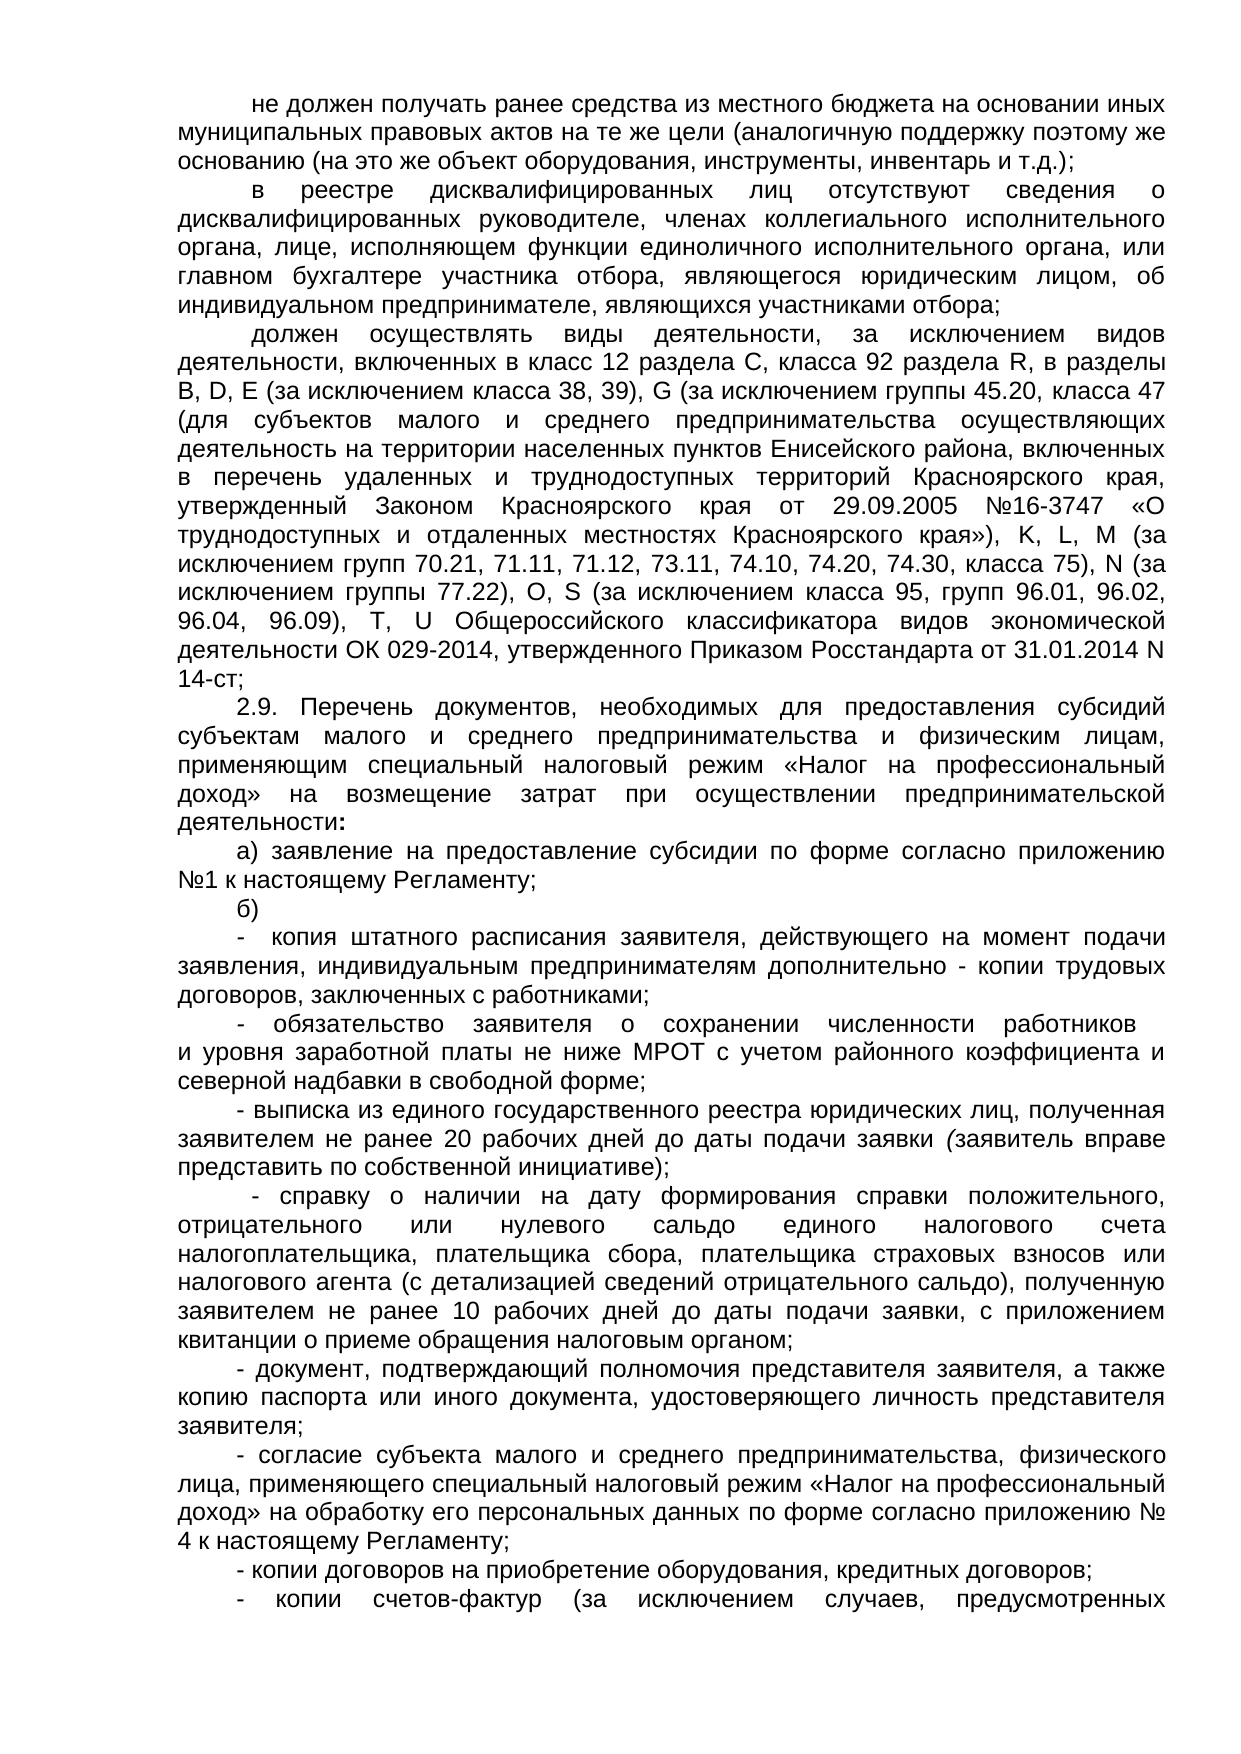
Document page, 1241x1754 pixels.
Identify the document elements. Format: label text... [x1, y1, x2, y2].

text - выписка из единого государственного реестра юридических лиц, полученная заявителем не ранее 20 рабочих дней до даты подачи заявки (заявитель вправе представить по собственной инициативе); [177, 1095, 1166, 1181]
text - согласие субъекта малого и среднего предпринимательства, физического лица, применяющего специальный налоговый режим «Налог на профессиональный доход» на обработку его персональных данных по форме согласно приложению № 4 к настоящему Регламенту; [177, 1440, 1166, 1555]
text - документ, подтверждающий полномочия представителя заявителя, а также копию паспорта или иного документа, удостоверяющего личность представителя заявителя; [177, 1354, 1166, 1440]
text не должен получать ранее средства из местного бюджета на основании иных муниципальных правовых актов на те же цели (аналогичную поддержку поэтому же основанию (на это же объект оборудования, инструменты, инвентарь и т.д.); [177, 89, 1166, 175]
text - обязательство заявителя о сохранении численности работников и уровня заработной платы не ниже МРОТ с учетом районного коэффициента и северной надбавки в свободной форме; [177, 1009, 1166, 1095]
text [177, 1584, 1166, 1612]
text - копии договоров на приобретение оборудования, кредитных договоров; [177, 1555, 1166, 1584]
text а) заявление на предоставление субсидии по форме согласно приложению №1 к настоящему Регламенту; [177, 836, 1166, 894]
text в реестре дисквалифицированных лиц отсутствуют сведения о дисквалифицированных руководителе, членах коллегиального исполнительного органа, лице, исполняющем функции единоличного исполнительного органа, или главном бухгалтере участника отбора, являющегося юридическим лицом, об индивидуальном предпринимателе, являющихся участниками отбора; [177, 175, 1166, 319]
text - копия штатного расписания заявителя, действующего на момент подачи заявления, индивидуальным предпринимателям дополнительно - копии трудовых договоров, заключенных с работниками; [177, 922, 1166, 1009]
text б) [177, 894, 1166, 922]
title должен осуществлять виды деятельности, за исключением видов деятельности, включенных в класс 12 раздела С, класса 92 раздела R, в разделы B, D, E (за исключением класса 38, 39), G (за исключением группы 45.20, класса 47 (для субъектов малого и среднего предпринимательства осуществляющих деятельность на территории населенных пунктов Енисейского района, включенных в перечень удаленных и труднодоступных территорий Красноярского края, утвержденный Законом Красноярского края от 29.09.2005 №16-3747 «О труднодоступных и отдаленных местностях Красноярского края»), K, L, M (за исключением групп 70.21, 71.11, 71.12, 73.11, 74.10, 74.20, 74.30, класса 75), N (за исключением группы 77.22), O, S (за исключением класса 95, групп 96.01, 96.02, 96.04, 96.09), T, U Общероссийского классификатора видов экономической деятельности ОК 029-2014, утвержденного Приказом Росстандарта от 31.01.2014 N 14-ст; [177, 319, 1166, 692]
title 2.9. Перечень документов, необходимых для предоставления субсидий субъектам малого и среднего предпринимательства и физическим лицам, применяющим специальный налоговый режим «Налог на профессиональный доход» на возмещение затрат при осуществлении предпринимательской деятельности: [177, 692, 1166, 836]
text - справку о наличии на дату формирования справки положительного, отрицательного или нулевого сальдо единого налогового счета налогоплательщика, плательщика сбора, плательщика страховых взносов или налогового агента (с детализацией сведений отрицательного сальдо), полученную заявителем не ранее 10 рабочих дней до даты подачи заявки, с приложением квитанции о приеме обращения налоговым органом; [177, 1181, 1166, 1354]
